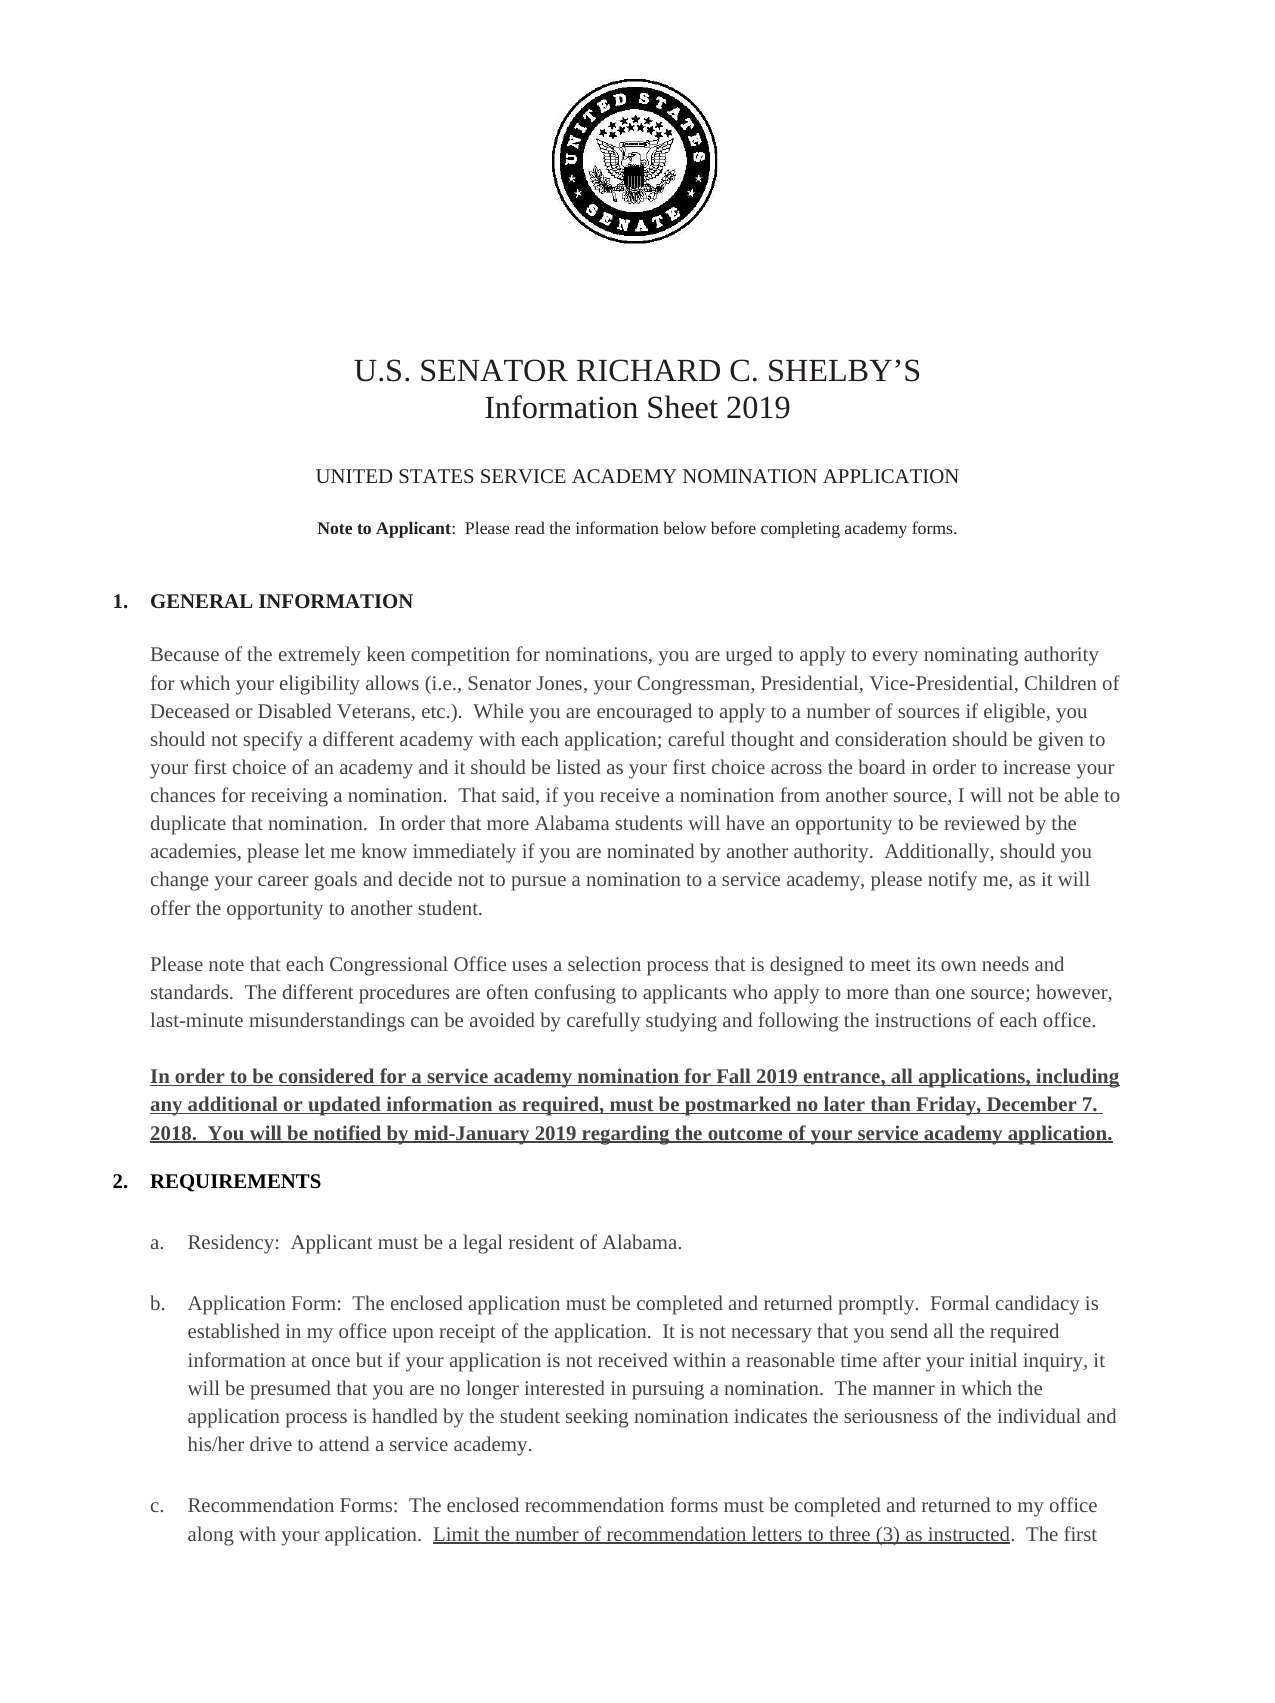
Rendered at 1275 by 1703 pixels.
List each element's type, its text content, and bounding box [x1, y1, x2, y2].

list GENERAL INFORMATION [112, 588, 1125, 613]
text Note to Applicant: Please read the information below before completing academy forms. [150, 513, 1125, 538]
list Residency: Applicant must be a legal resident of Alabama. [150, 1226, 1125, 1254]
text Please note that each Congressional Office uses a selection process that is designed to meet its own needs and standards. The different procedures are often confusing to applicants who apply to more than one source; however, last-minute misunderstandings can be avoided by carefully studying and following the instructions of each office. [150, 948, 1125, 1032]
picture [551, 78, 718, 244]
text UNITED STATES SERVICE ACADEMY NOMINATION APPLICATION [150, 463, 1125, 488]
text In order to be considered for a service academy nomination for Fall 2019 entrance, all applications, including any additional or updated information as required, must be postmarked no later than Friday, December 7. 2018. You will be notified by mid-January 2019 regarding the outcome of your service academy application. [150, 1060, 1125, 1144]
text Because of the extremely keen competition for nominations, you are urged to apply to every nominating authority for which your eligibility allows (i.e., Senator Jones, your Congressman, Presidential, Vice-Presidential, Children of Deceased or Disabled Veterans, etc.). While you are encouraged to apply to a number of sources if eligible, you should not specify a different academy with each application; careful thought and consideration should be given to your first choice of an academy and it should be listed as your first choice across the board in order to increase your chances for receiving a nomination. That said, if you receive a nomination from another source, I will not be able to duplicate that nomination. In order that more Alabama students will have an opportunity to be reviewed by the academies, please let me know immediately if you are nominated by another authority. Additionally, should you change your career goals and decide not to pursue a nomination to a service academy, please notify me, as it will offer the opportunity to another student. [150, 638, 1125, 919]
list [150, 1489, 1125, 1546]
list REQUIREMENTS [112, 1169, 1125, 1193]
text U.S. SENATOR RICHARD C. SHELBY’S [150, 351, 1125, 388]
text Information Sheet 2019 [150, 388, 1125, 426]
list Application Form: The enclosed application must be completed and returned promptly. Formal candidacy is established in my office upon receipt of the application. It is not necessary that you send all the required information at once but if your application is not received within a reasonable time after your initial inquiry, it will be presumed that you are no longer interested in pursuing a nomination. The manner in which the application process is handled by the student seeking nomination indicates the seriousness of the individual and his/her drive to attend a service academy. [150, 1287, 1125, 1456]
